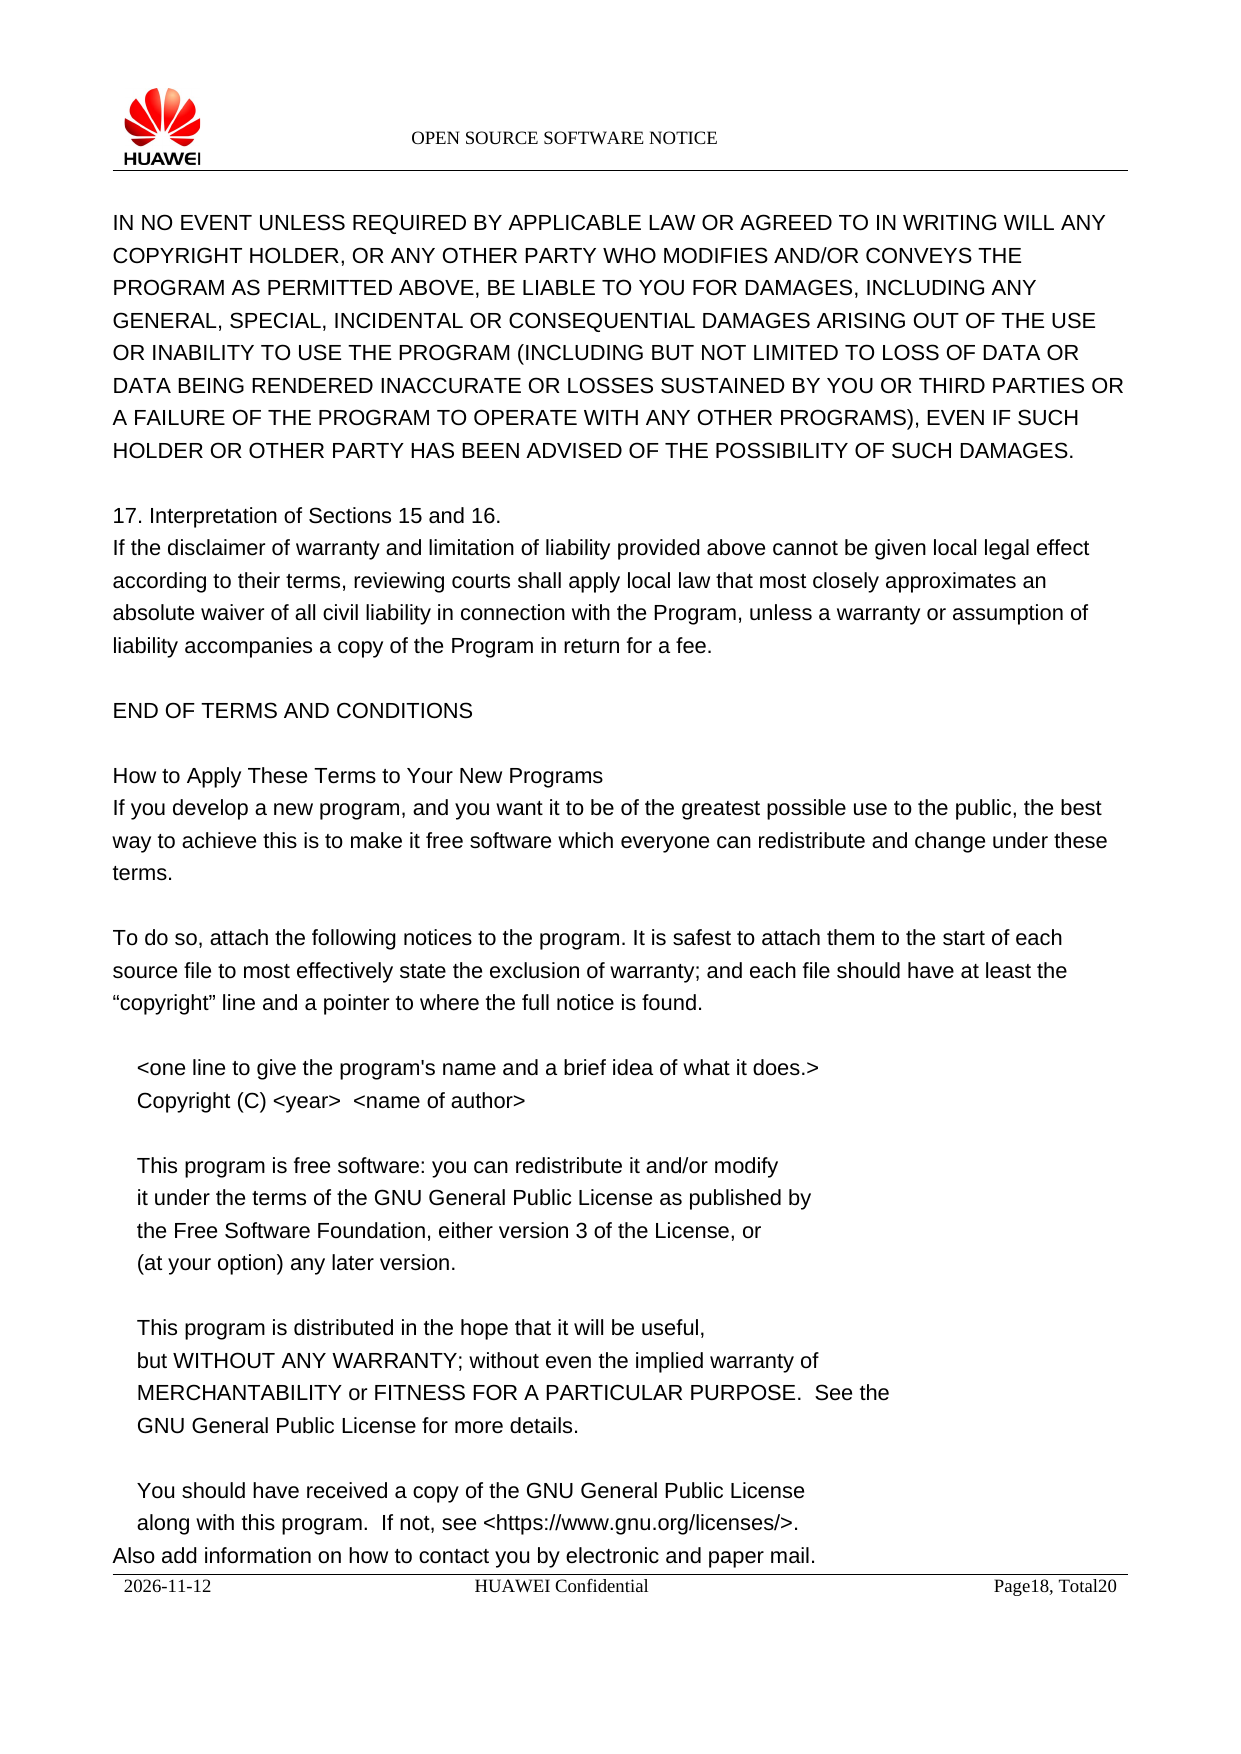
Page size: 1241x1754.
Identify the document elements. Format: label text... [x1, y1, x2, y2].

text the Free Software Foundation, either version 3 of the License, or [112, 1214, 1128, 1246]
text it under the terms of the GNU General Public License as published by [112, 1181, 1128, 1214]
text along with this program. If not, see <https://www.gnu.org/licenses/>. [112, 1506, 1128, 1539]
text This program is free software: you can redistribute it and/or modify [112, 1149, 1128, 1181]
text MERCHANTABILITY or FITNESS FOR A PARTICULAR PURPOSE. See the [112, 1376, 1128, 1409]
text To do so, attach the following notices to the program. It is safest to attach them to the start of each source file to most effectively state the exclusion of warranty; and each file should have at least the “copyright” line and a pointer to where the full notice is found. [112, 921, 1128, 1019]
text You should have received a copy of the GNU General Public License [112, 1474, 1128, 1506]
text but WITHOUT ANY WARRANTY; without even the implied warranty of [112, 1344, 1128, 1376]
text How to Apply These Terms to Your New Programs [112, 759, 1128, 791]
text Also add information on how to contact you by electronic and paper mail. [112, 1539, 1128, 1571]
text END OF TERMS AND CONDITIONS [112, 694, 1128, 726]
text IN NO EVENT UNLESS REQUIRED BY APPLICABLE LAW OR AGREED TO IN WRITING WILL ANY COPYRIGHT HOLDER, OR ANY OTHER PARTY WHO MODIFIES AND/OR CONVEYS THE PROGRAM AS PERMITTED ABOVE, BE LIABLE TO YOU FOR DAMAGES, INCLUDING ANY GENERAL, SPECIAL, INCIDENTAL OR CONSEQUENTIAL DAMAGES ARISING OUT OF THE USE OR INABILITY TO USE THE PROGRAM (INCLUDING BUT NOT LIMITED TO LOSS OF DATA OR DATA BEING RENDERED INACCURATE OR LOSSES SUSTAINED BY YOU OR THIRD PARTIES OR A FAILURE OF THE PROGRAM TO OPERATE WITH ANY OTHER PROGRAMS), EVEN IF SUCH HOLDER OR OTHER PARTY HAS BEEN ADVISED OF THE POSSIBILITY OF SUCH DAMAGES. [112, 206, 1128, 466]
text Copyright (C) <year> <name of author> [112, 1084, 1128, 1116]
text If the disclaimer of warranty and limitation of liability provided above cannot be given local legal effect according to their terms, reviewing courts shall apply local law that most closely approximates an absolute waiver of all civil liability in connection with the Program, unless a warranty or assumption of liability accompanies a copy of the Program in return for a fee. [112, 531, 1128, 661]
text GNU General Public License for more details. [112, 1409, 1128, 1441]
text (at your option) any later version. [112, 1246, 1128, 1279]
text If you develop a new program, and you want it to be of the greatest possible use to the public, the best way to achieve this is to make it free software which everyone can redistribute and change under these terms. [112, 791, 1128, 889]
text 17. Interpretation of Sections 15 and 16. [112, 499, 1128, 531]
picture [124, 88, 201, 165]
text This program is distributed in the hope that it will be useful, [112, 1311, 1128, 1344]
text <one line to give the program's name and a brief idea of what it does.> [112, 1051, 1128, 1084]
